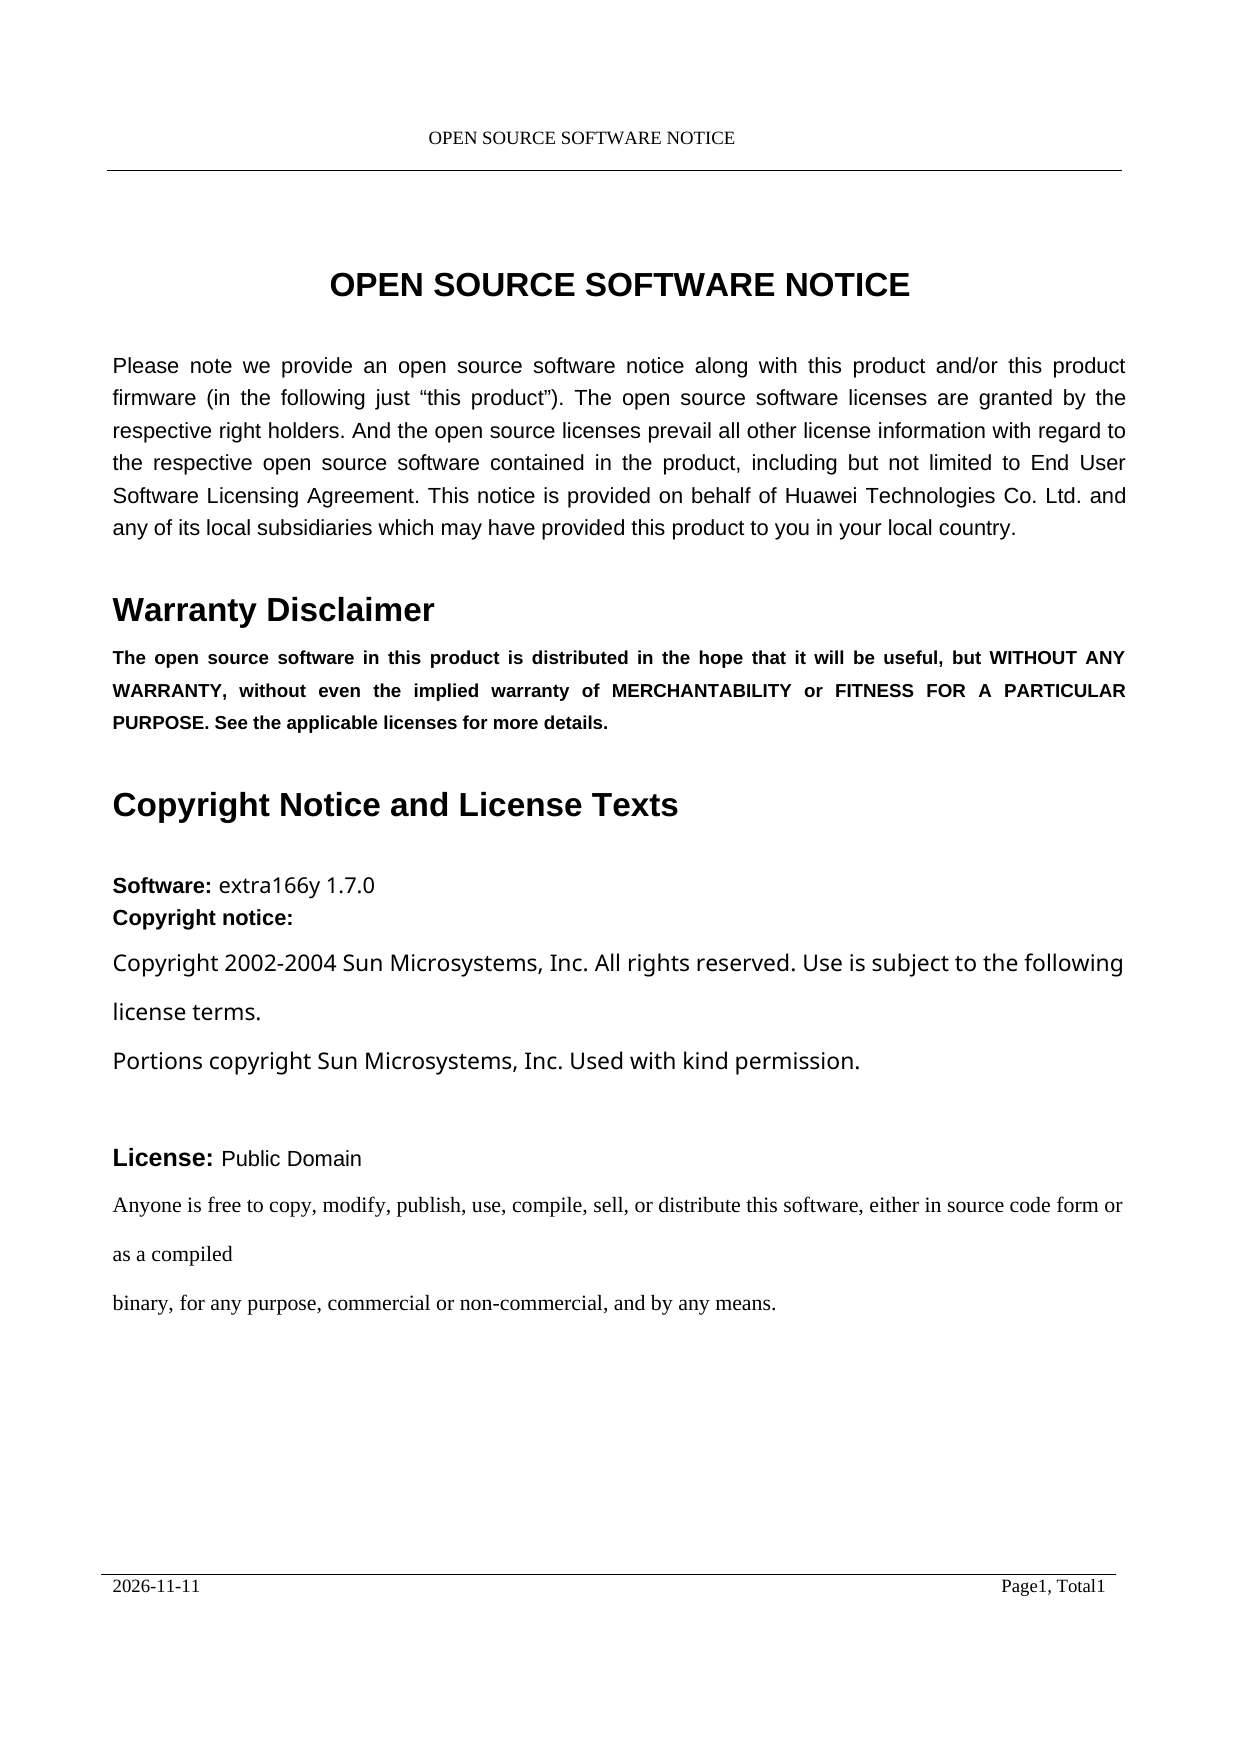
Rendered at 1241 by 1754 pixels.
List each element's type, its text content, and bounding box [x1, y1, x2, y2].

text OPEN SOURCE SOFTWARE NOTICE [112, 251, 1128, 316]
text Copyright notice: [112, 901, 1128, 934]
text Please note we provide an open source software notice along with this product and/or this product firmware (in the following just “this product”). The open source software licenses are granted by the respective right holders. And the open source licenses prevail all other license information with regard to the respective open source software contained in the product, including but not limited to End User Software Licensing Agreement. This notice is provided on behalf of Huawei Technologies Co. Ltd. and any of its local subsidiaries which may have provided this product to you in your local country. [112, 349, 1128, 544]
text Anyone is free to copy, modify, publish, use, compile, sell, or distribute this software, either in source code form or as a compiled binary, for any purpose, commercial or non-commercial, and by any means. [112, 1188, 1128, 1318]
text Software: extra166y 1.7.0 [112, 869, 1128, 901]
text Warranty Disclaimer [112, 576, 1128, 641]
text Copyright 2002-2004 Sun Microsystems, Inc. All rights reserved. Use is subject to the following license terms. Portions copyright Sun Microsystems, Inc. Used with kind permission. [112, 947, 1128, 1125]
text The open source software in this product is distributed in the hope that it will be useful, but WITHOUT ANY WARRANTY, without even the implied warranty of MERCHANTABILITY or FITNESS FOR A PARTICULAR PURPOSE. See the applicable licenses for more details. [112, 641, 1128, 739]
text License: Public Domain [112, 1142, 1128, 1174]
text Copyright Notice and License Texts [112, 771, 1128, 836]
